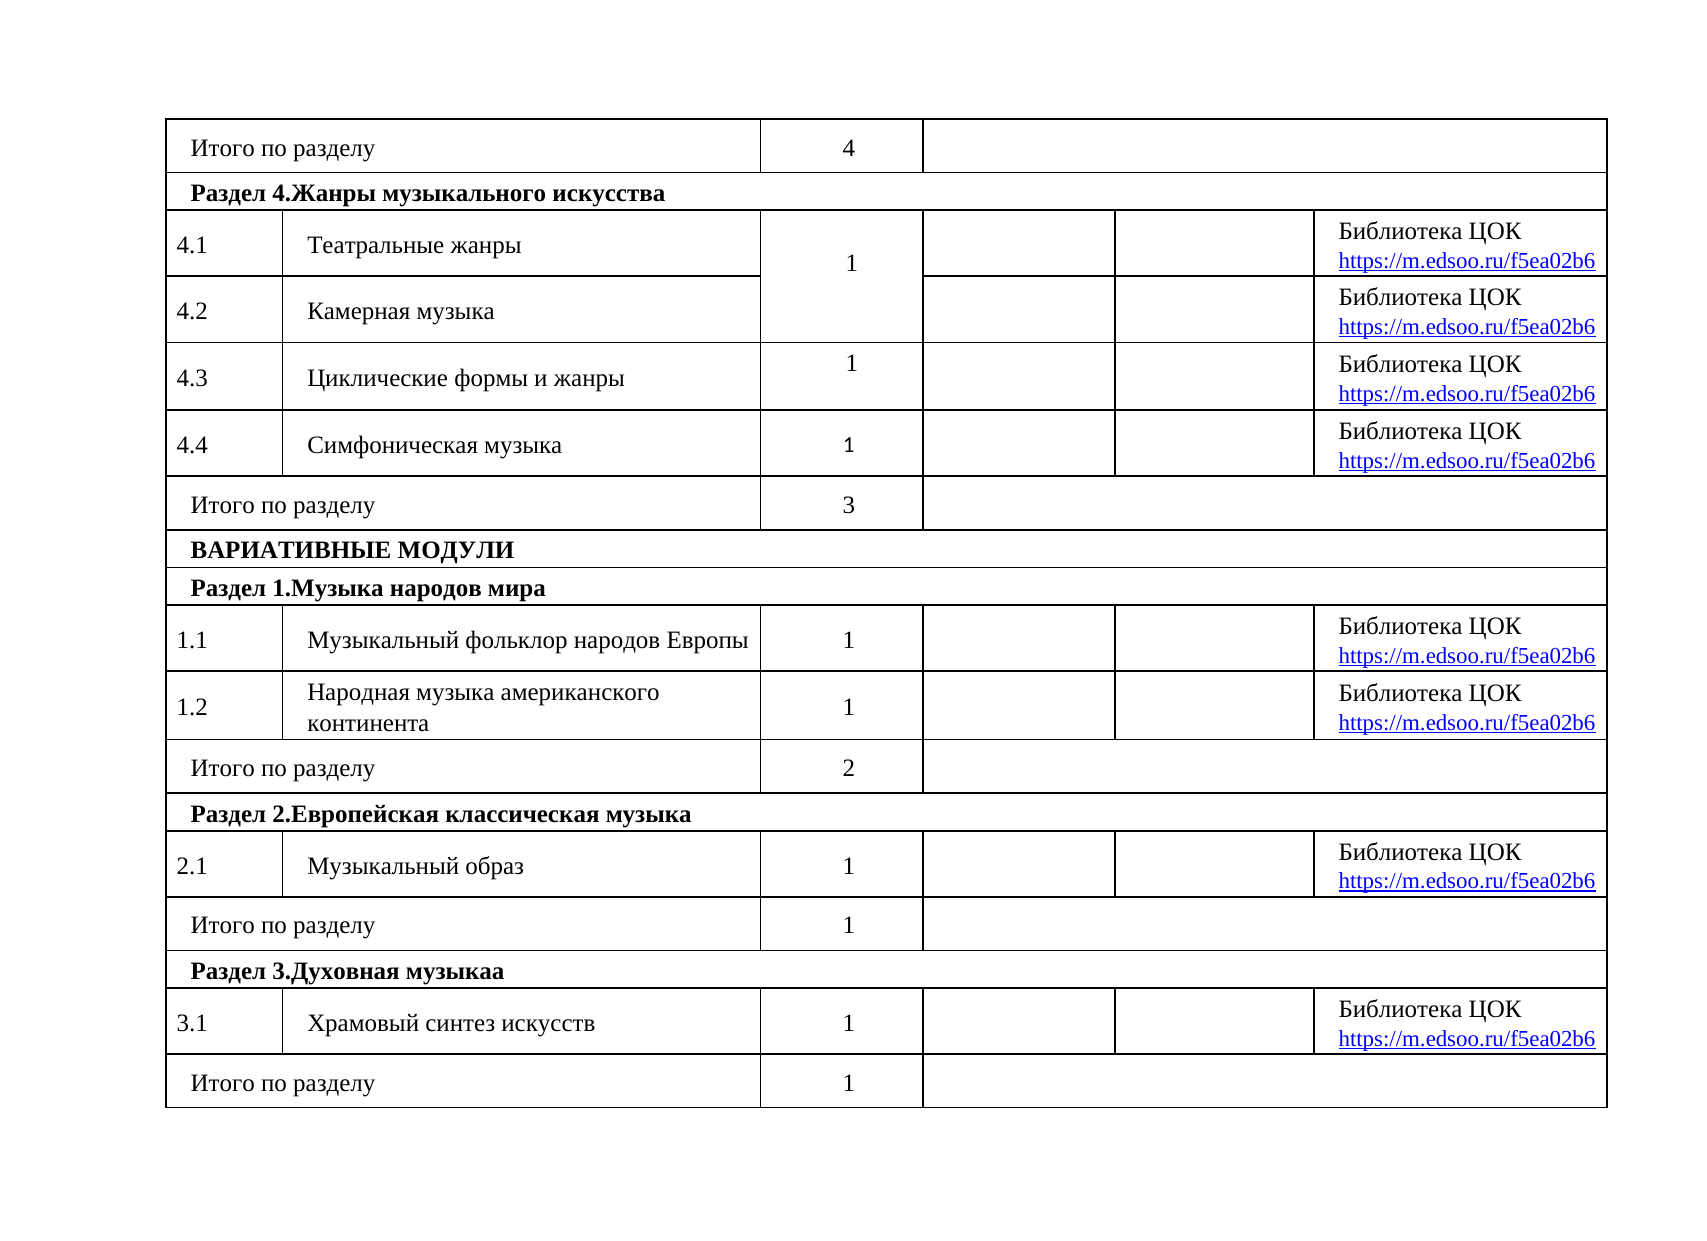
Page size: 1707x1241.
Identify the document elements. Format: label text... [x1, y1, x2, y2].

table_cell [1116, 672, 1313, 739]
table_cell [924, 898, 1606, 949]
table_cell Камерная музыка [283, 277, 760, 341]
table_cell [1116, 832, 1313, 896]
table_cell 4.2 [167, 277, 282, 341]
table_cell Раздел 2.Европейская классическая музыка [167, 794, 1606, 830]
table_cell Раздел 1.Музыка народов мира [167, 568, 1606, 604]
table_cell 4.4 [167, 411, 282, 475]
table_cell 1 [761, 411, 922, 475]
table_cell [924, 606, 1114, 670]
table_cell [1315, 832, 1606, 896]
table_cell 4 [761, 120, 922, 172]
table_cell [924, 120, 1606, 172]
table_cell Итого по разделу [167, 1055, 760, 1107]
table_cell [1116, 343, 1313, 409]
table_cell 1 [761, 989, 922, 1053]
table_cell Раздел 3.Духовная музыкаа [167, 951, 1606, 987]
table_cell [1116, 606, 1313, 670]
table_cell Итого по разделу [167, 477, 760, 529]
table_cell 3.1 [167, 989, 282, 1053]
table_cell 2.1 [167, 832, 282, 896]
table_cell Библиотека ЦОК https://m.edsoo.ru/f5ea02b6 [1315, 606, 1606, 670]
table_cell [924, 477, 1606, 529]
table_cell 1.2 [167, 672, 282, 739]
table_cell [924, 343, 1114, 409]
table_cell Итого по разделу [167, 120, 760, 172]
table_cell Раздел 4.Жанры музыкального искусства [167, 173, 1606, 209]
table_cell Храмовый синтез искусств [283, 989, 760, 1053]
table_cell Библиотека ЦОК https://m.edsoo.ru/f5ea02b6 [1315, 411, 1606, 475]
table_cell Циклические формы и жанры [283, 343, 760, 409]
table_cell [924, 989, 1114, 1053]
table_cell [1116, 411, 1313, 475]
table_cell [924, 211, 1114, 275]
table_cell Народная музыка американского континента [283, 672, 760, 739]
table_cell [1315, 211, 1606, 275]
table_cell [1116, 277, 1313, 341]
table_cell 2 [761, 740, 922, 792]
table_cell [1116, 211, 1313, 275]
table_cell 1.1 [167, 606, 282, 670]
table_cell Библиотека ЦОК https://m.edsoo.ru/f5ea02b6 [1315, 343, 1606, 409]
table_cell [924, 277, 1114, 341]
table_cell 1 [761, 211, 922, 341]
table_cell 4.3 [167, 343, 282, 409]
table_cell ВАРИАТИВНЫЕ МОДУЛИ [167, 531, 1606, 566]
table_cell [924, 1055, 1606, 1107]
table_cell 1 [761, 672, 922, 739]
table_cell Библиотека ЦОК https://m.edsoo.ru/f5ea02b6 [1315, 672, 1606, 739]
table_cell 1 [761, 1055, 922, 1107]
table_cell 4.1 [167, 211, 282, 275]
table_cell Симфоническая музыка [283, 411, 760, 475]
table_cell 1 [761, 832, 922, 896]
table_cell [924, 740, 1606, 792]
table_cell [924, 411, 1114, 475]
table_cell Театральные жанры [283, 211, 760, 275]
table_cell Музыкальный фольклор народов Европы [283, 606, 760, 670]
table_cell [924, 672, 1114, 739]
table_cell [1315, 277, 1606, 341]
table_cell 1 [761, 343, 922, 409]
table_cell Итого по разделу [167, 898, 760, 949]
table_cell Итого по разделу [167, 740, 760, 792]
table_cell Музыкальный образ [283, 832, 760, 896]
table_cell [1116, 989, 1313, 1053]
table_cell [924, 832, 1114, 896]
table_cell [1315, 989, 1606, 1053]
table_cell 1 [761, 606, 922, 670]
table_cell 3 [761, 477, 922, 529]
table_cell 1 [761, 898, 922, 949]
